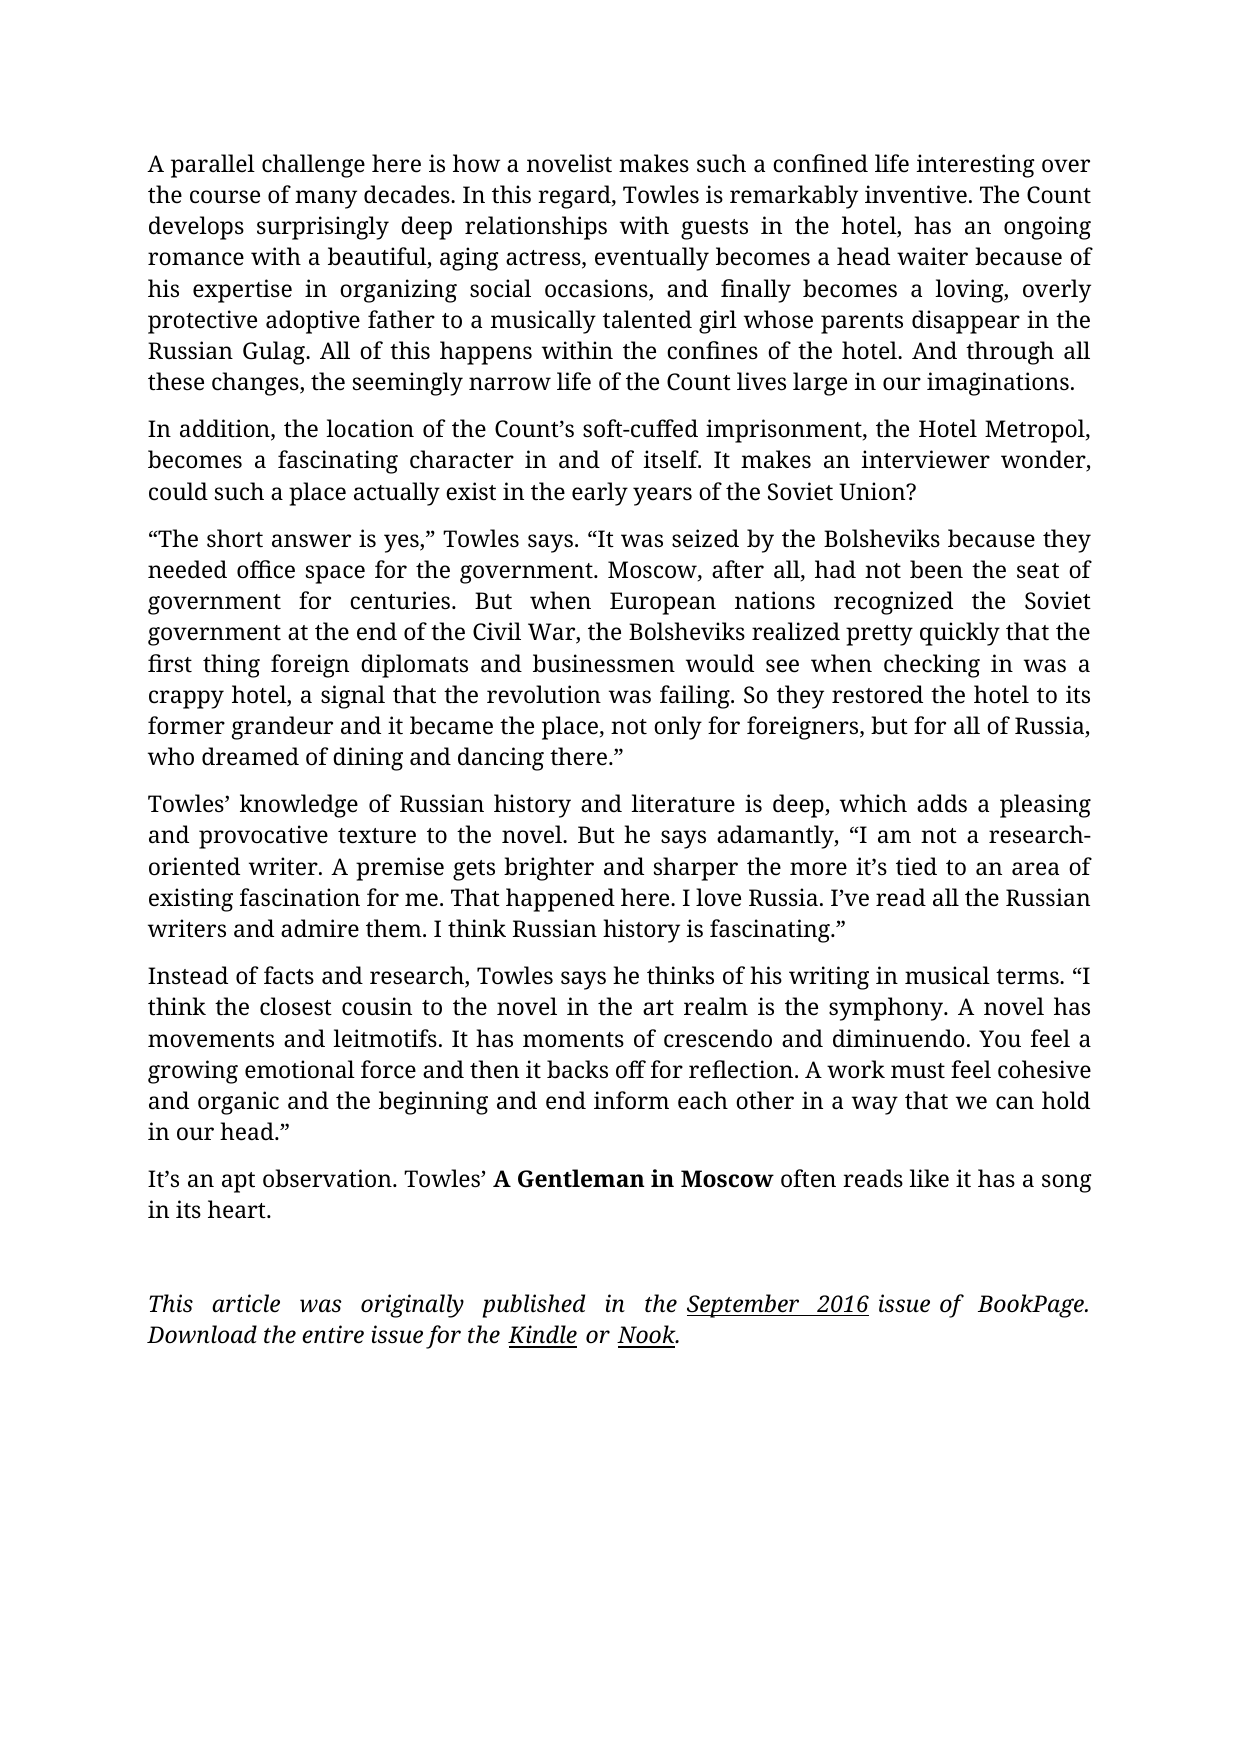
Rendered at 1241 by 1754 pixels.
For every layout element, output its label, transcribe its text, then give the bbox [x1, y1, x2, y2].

text “The short answer is yes,” Towles says. “It was seized by the Bolsheviks because they needed office space for the government. Moscow, after all, had not been the seat of government for centuries. But when European nations recognized the Soviet government at the end of the Civil War, the Bolsheviks realized pretty quickly that the first thing foreign diplomats and businessmen would see when checking in was a crappy hotel, a signal that the revolution was failing. So they restored the hotel to its former grandeur and it became the place, not only for foreigners, but for all of Russia, who dreamed of dining and dancing there.” [148, 523, 1093, 773]
text Towles’ knowledge of Russian history and literature is deep, which adds a pleasing and provocative texture to the novel. But he says adamantly, “I am not a research-oriented writer. A premise gets brighter and sharper the more it’s tied to an area of existing fascination for me. That happened here. I love Russia. I’ve read all the Russian writers and admire them. I think Russian history is fascinating.” [148, 788, 1093, 944]
text This article was originally published in the September 2016 issue of BookPage. Download the entire issue for the Kindle or Nook. [148, 1288, 1093, 1351]
text It’s an apt observation. Towles’ A Gentleman in Moscow often reads like it has a song in its heart. [148, 1163, 1093, 1226]
text Instead of facts and research, Towles says he thinks of his writing in musical terms. “I think the closest cousin to the novel in the art realm is the symphony. A novel has movements and leitmotifs. It has moments of crescendo and diminuendo. You feel a growing emotional force and then it backs off for reflection. A work must feel cohesive and organic and the beginning and end inform each other in a way that we can hold in our head.” [148, 960, 1093, 1148]
text A parallel challenge here is how a novelist makes such a confined life interesting over the course of many decades. In this regard, Towles is remarkably inventive. The Count develops surprisingly deep relationships with guests in the hotel, has an ongoing romance with a beautiful, aging actress, eventually becomes a head waiter because of his expertise in organizing social occasions, and finally becomes a loving, overly protective adoptive father to a musically talented girl whose parents disappear in the Russian Gulag. All of this happens within the confines of the hotel. And through all these changes, the seemingly narrow life of the Count lives large in our imaginations. [148, 148, 1093, 398]
text In addition, the location of the Count’s soft-cuffed imprisonment, the Hotel Metropol, becomes a fascinating character in and of itself. It makes an interviewer wonder, could such a place actually exist in the early years of the Soviet Union? [148, 413, 1093, 507]
